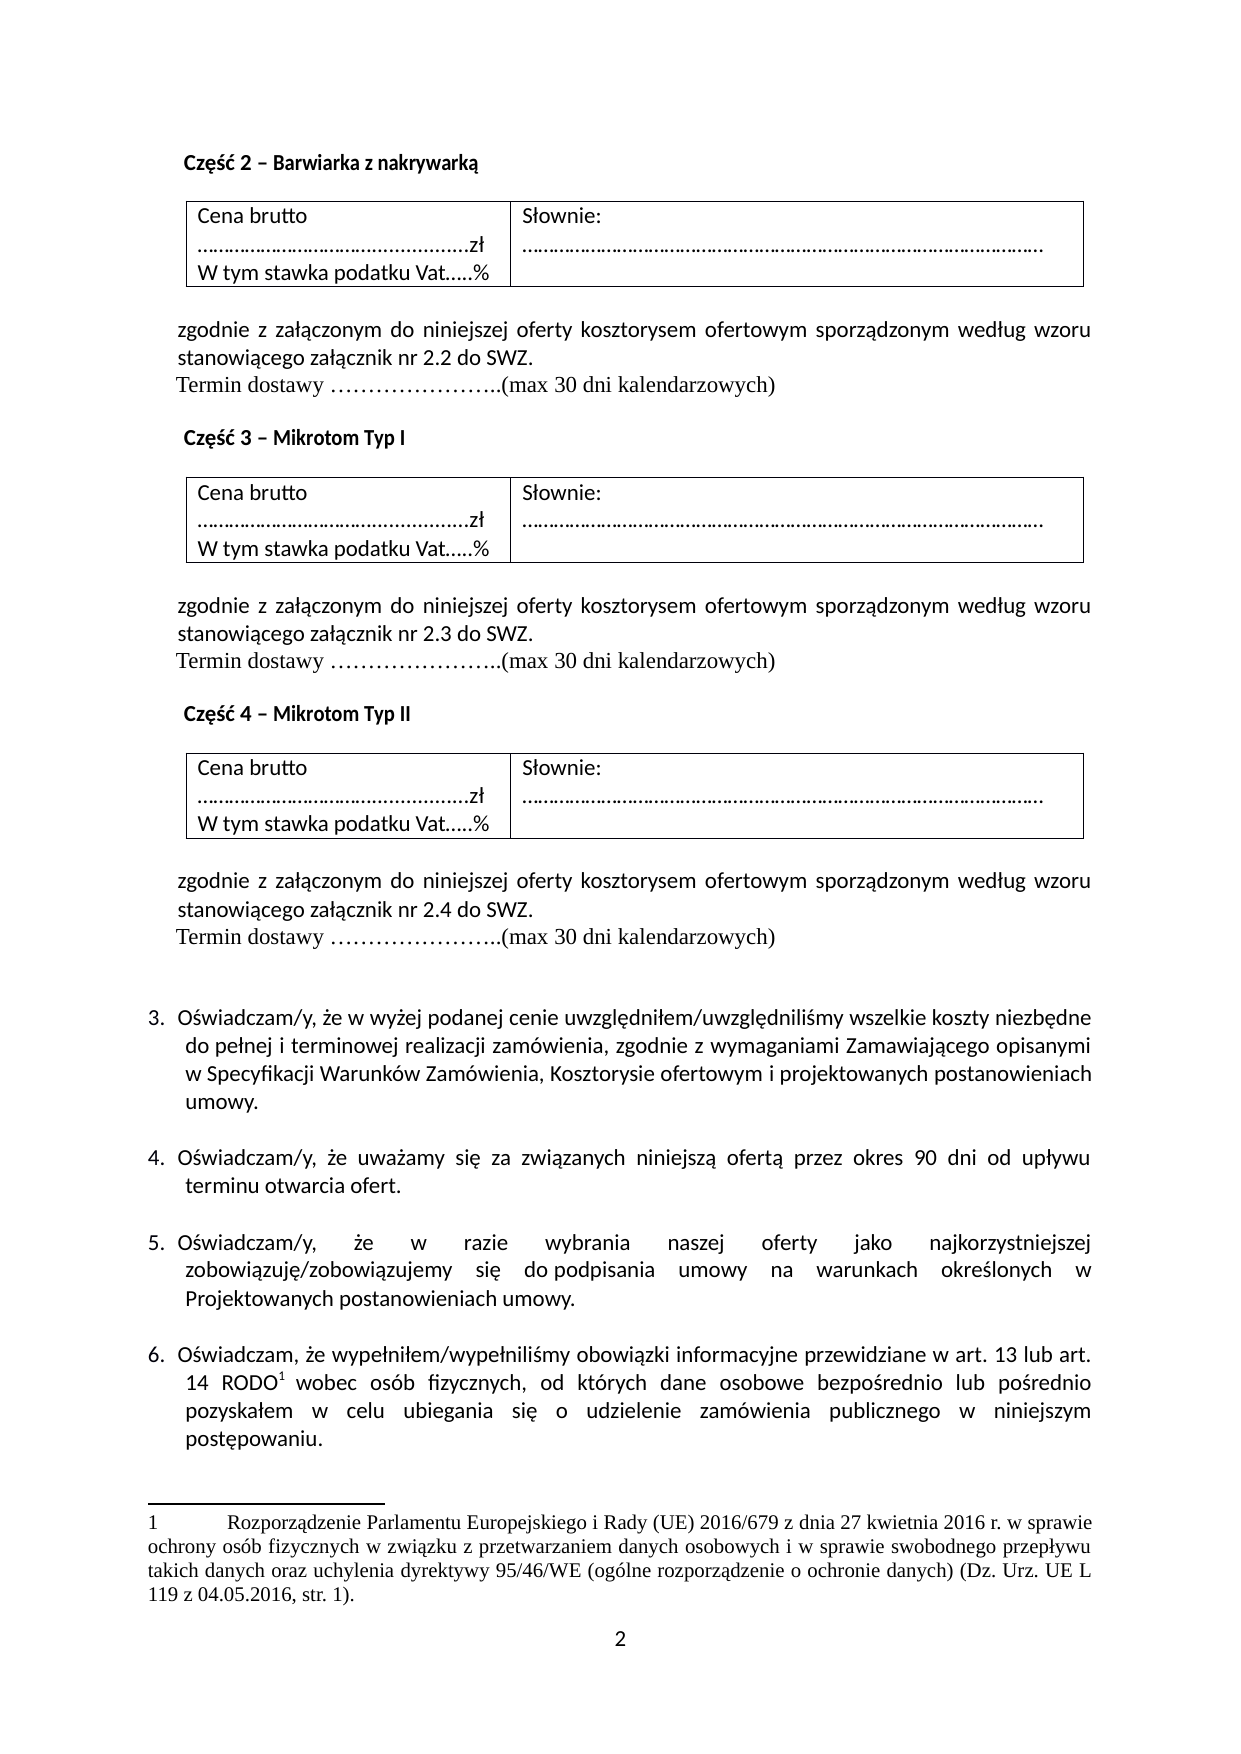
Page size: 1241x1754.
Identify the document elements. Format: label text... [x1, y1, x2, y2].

table_header Słownie: ……………………………………………………………………………………… [511, 478, 1083, 562]
text Część 4 – Mikrotom Typ II [148, 699, 1093, 727]
text Termin dostawy …………………..(max 30 dni kalendarzowych) [148, 647, 1093, 673]
text Termin dostawy …………………..(max 30 dni kalendarzowych) [148, 923, 1093, 949]
list Oświadczam/y, że w razie wybrania naszej oferty jako najkorzystniejszej zobowiązuję/zobowiązujemy się do podpisania umowy na warunkach określonych w Projektowanych postanowieniach umowy. [148, 1228, 1093, 1312]
text zgodnie z załączonym do niniejszej oferty kosztorysem ofertowym sporządzonym według wzoru stanowiącego załącznik nr 2.4 do SWZ. [177, 867, 1093, 923]
text Część 2 – Barwiarka z nakrywarką [148, 148, 1093, 176]
text Część 3 – Mikrotom Typ I [148, 423, 1093, 452]
table_header Cena brutto …………………………….................zł W tym stawka podatku Vat…..% [187, 754, 510, 838]
table_header Słownie: ……………………………………………………………………………………… [511, 754, 1083, 838]
list Oświadczam/y, że w wyżej podanej cenie uwzględniłem/uwzględniliśmy wszelkie koszty niezbędne do pełnej i terminowej realizacji zamówienia, zgodnie z wymaganiami Zamawiającego opisanymi w Specyfikacji Warunków Zamówienia, Kosztorysie ofertowym i projektowanych postanowieniach umowy. [148, 1003, 1093, 1116]
table_header Cena brutto …………………………….................zł W tym stawka podatku Vat…..% [187, 202, 510, 286]
text Termin dostawy …………………..(max 30 dni kalendarzowych) [148, 371, 1093, 397]
table_header Cena brutto …………………………….................zł W tym stawka podatku Vat…..% [187, 478, 510, 562]
text zgodnie z załączonym do niniejszej oferty kosztorysem ofertowym sporządzonym według wzoru stanowiącego załącznik nr 2.3 do SWZ. [177, 591, 1093, 647]
list Oświadczam, że wypełniłem/wypełniliśmy obowiązki informacyjne przewidziane w art. 13 lub art. 14 RODO wobec osób fizycznych, od których dane osobowe bezpośrednio lub pośrednio pozyskałem w celu ubiegania się o udzielenie zamówienia publicznego w niniejszym postępowaniu. [148, 1340, 1093, 1452]
table_header Słownie: ……………………………………………………………………………………… [511, 202, 1083, 286]
list Oświadczam/y, że uważamy się za związanych niniejszą ofertą przez okres 90 dni od upływu terminu otwarcia ofert. [148, 1143, 1093, 1199]
text zgodnie z załączonym do niniejszej oferty kosztorysem ofertowym sporządzonym według wzoru stanowiącego załącznik nr 2.2 do SWZ. [177, 315, 1093, 371]
